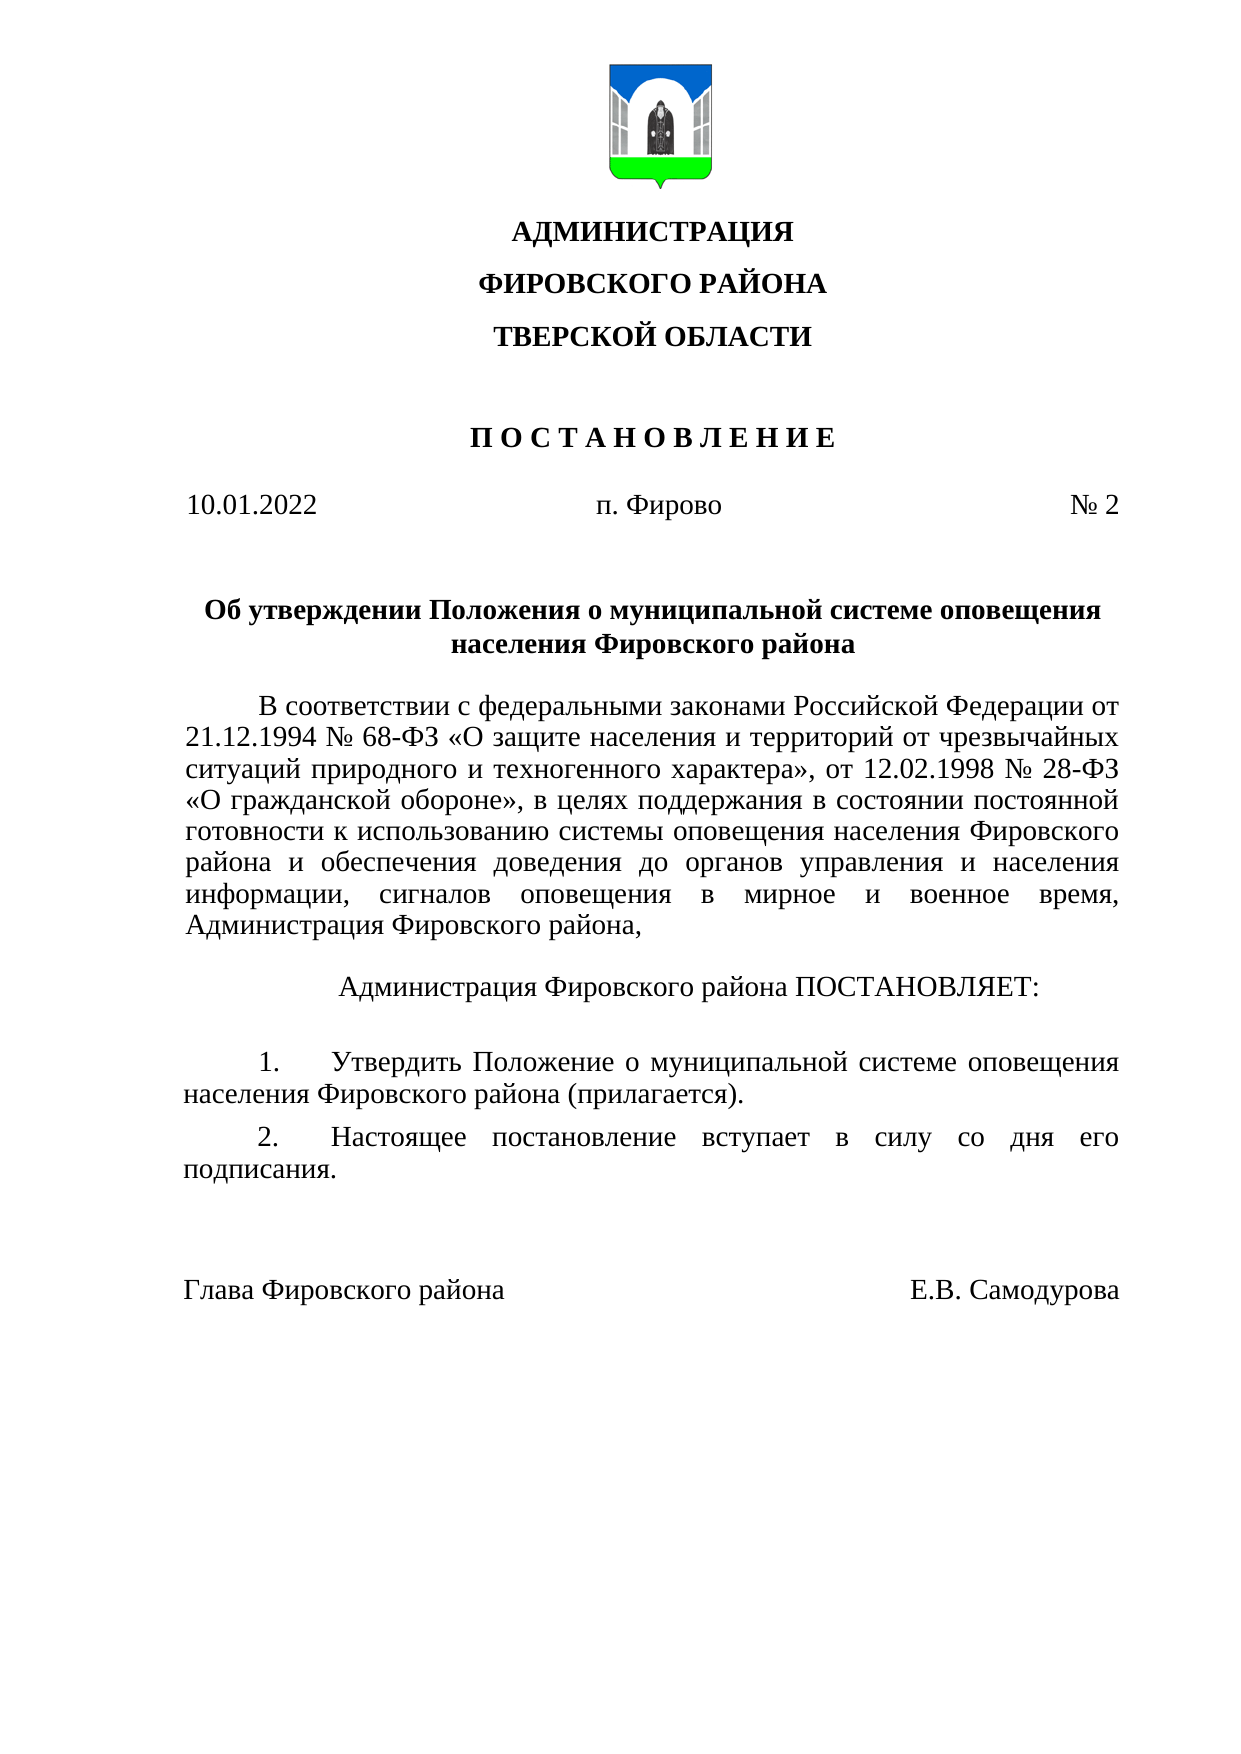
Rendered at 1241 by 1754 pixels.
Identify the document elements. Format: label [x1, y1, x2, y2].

picture [608, 63, 713, 189]
